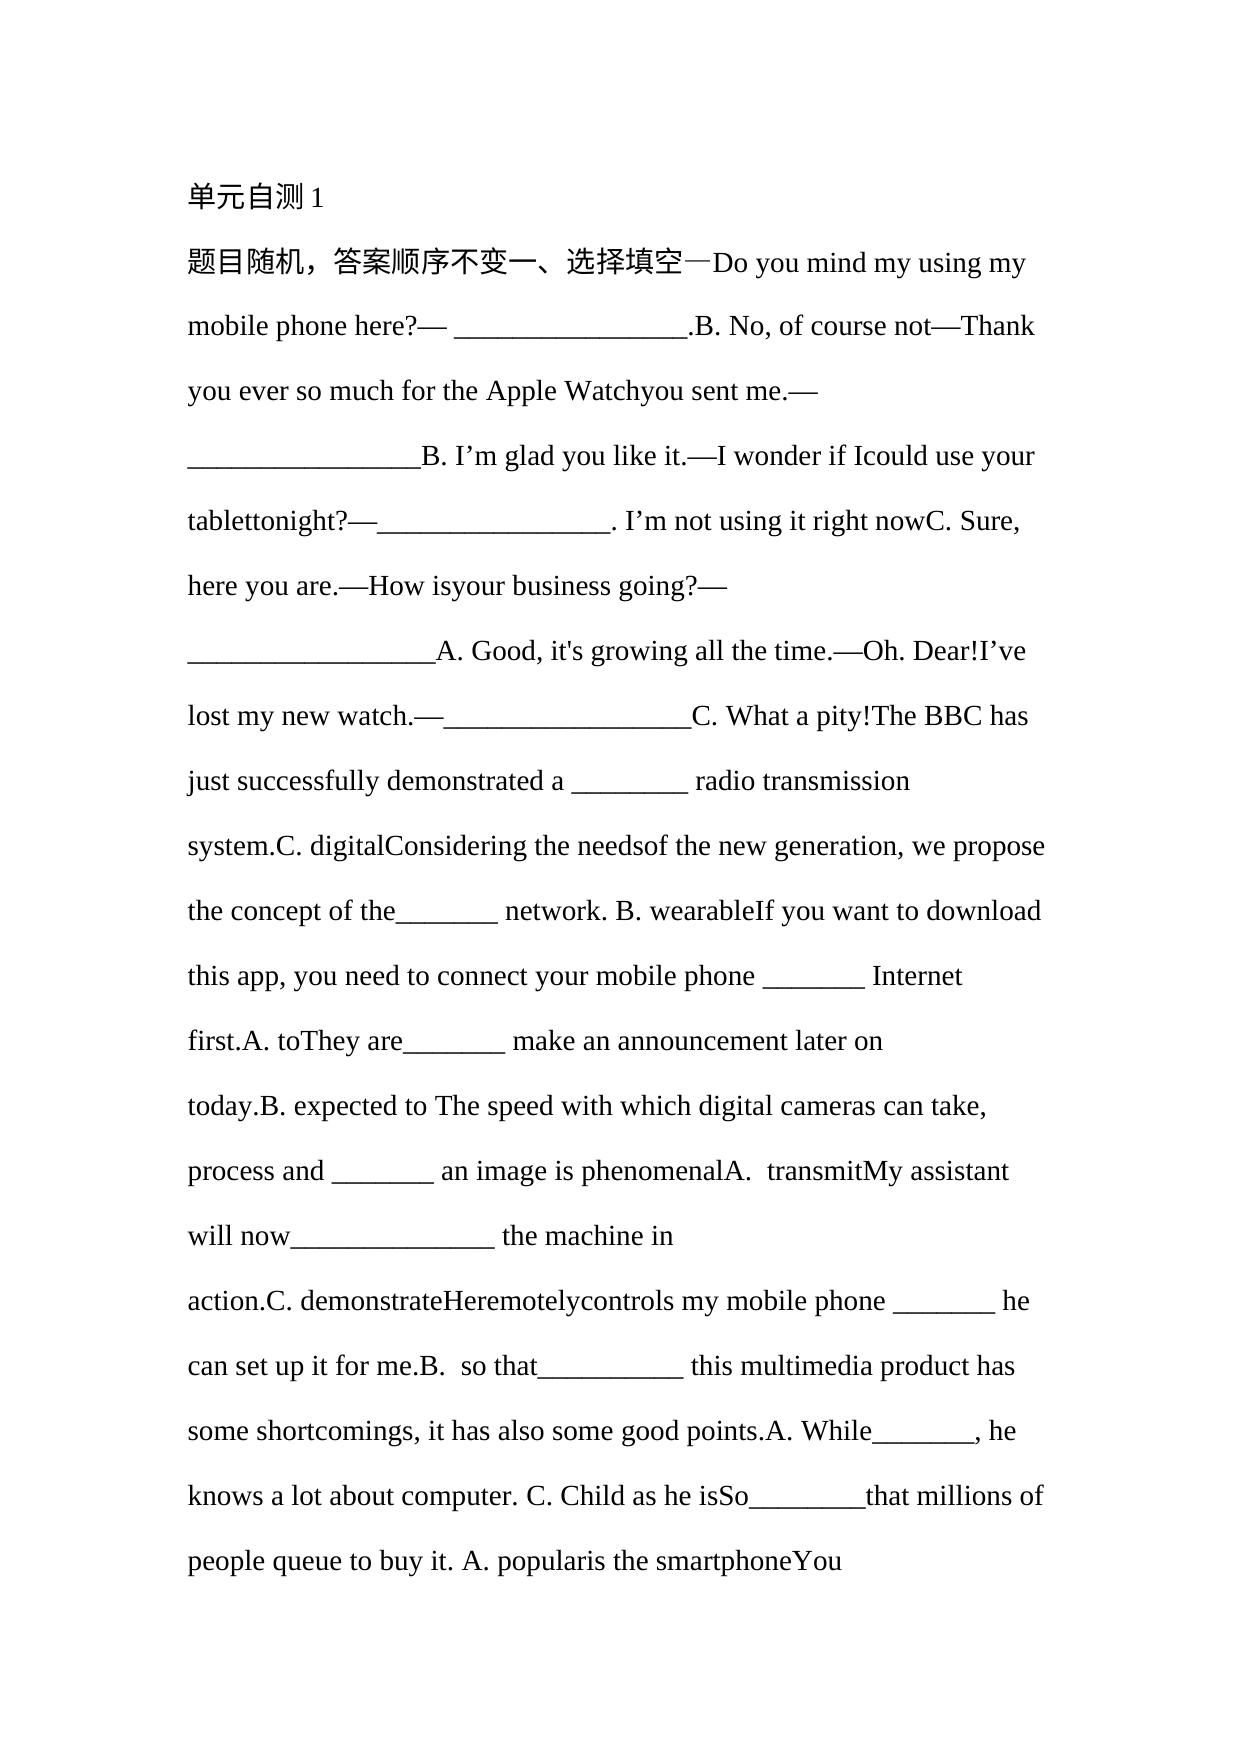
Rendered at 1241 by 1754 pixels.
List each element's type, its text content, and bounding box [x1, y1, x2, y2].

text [187, 227, 1053, 1592]
text 单元自测1 [187, 162, 1053, 227]
